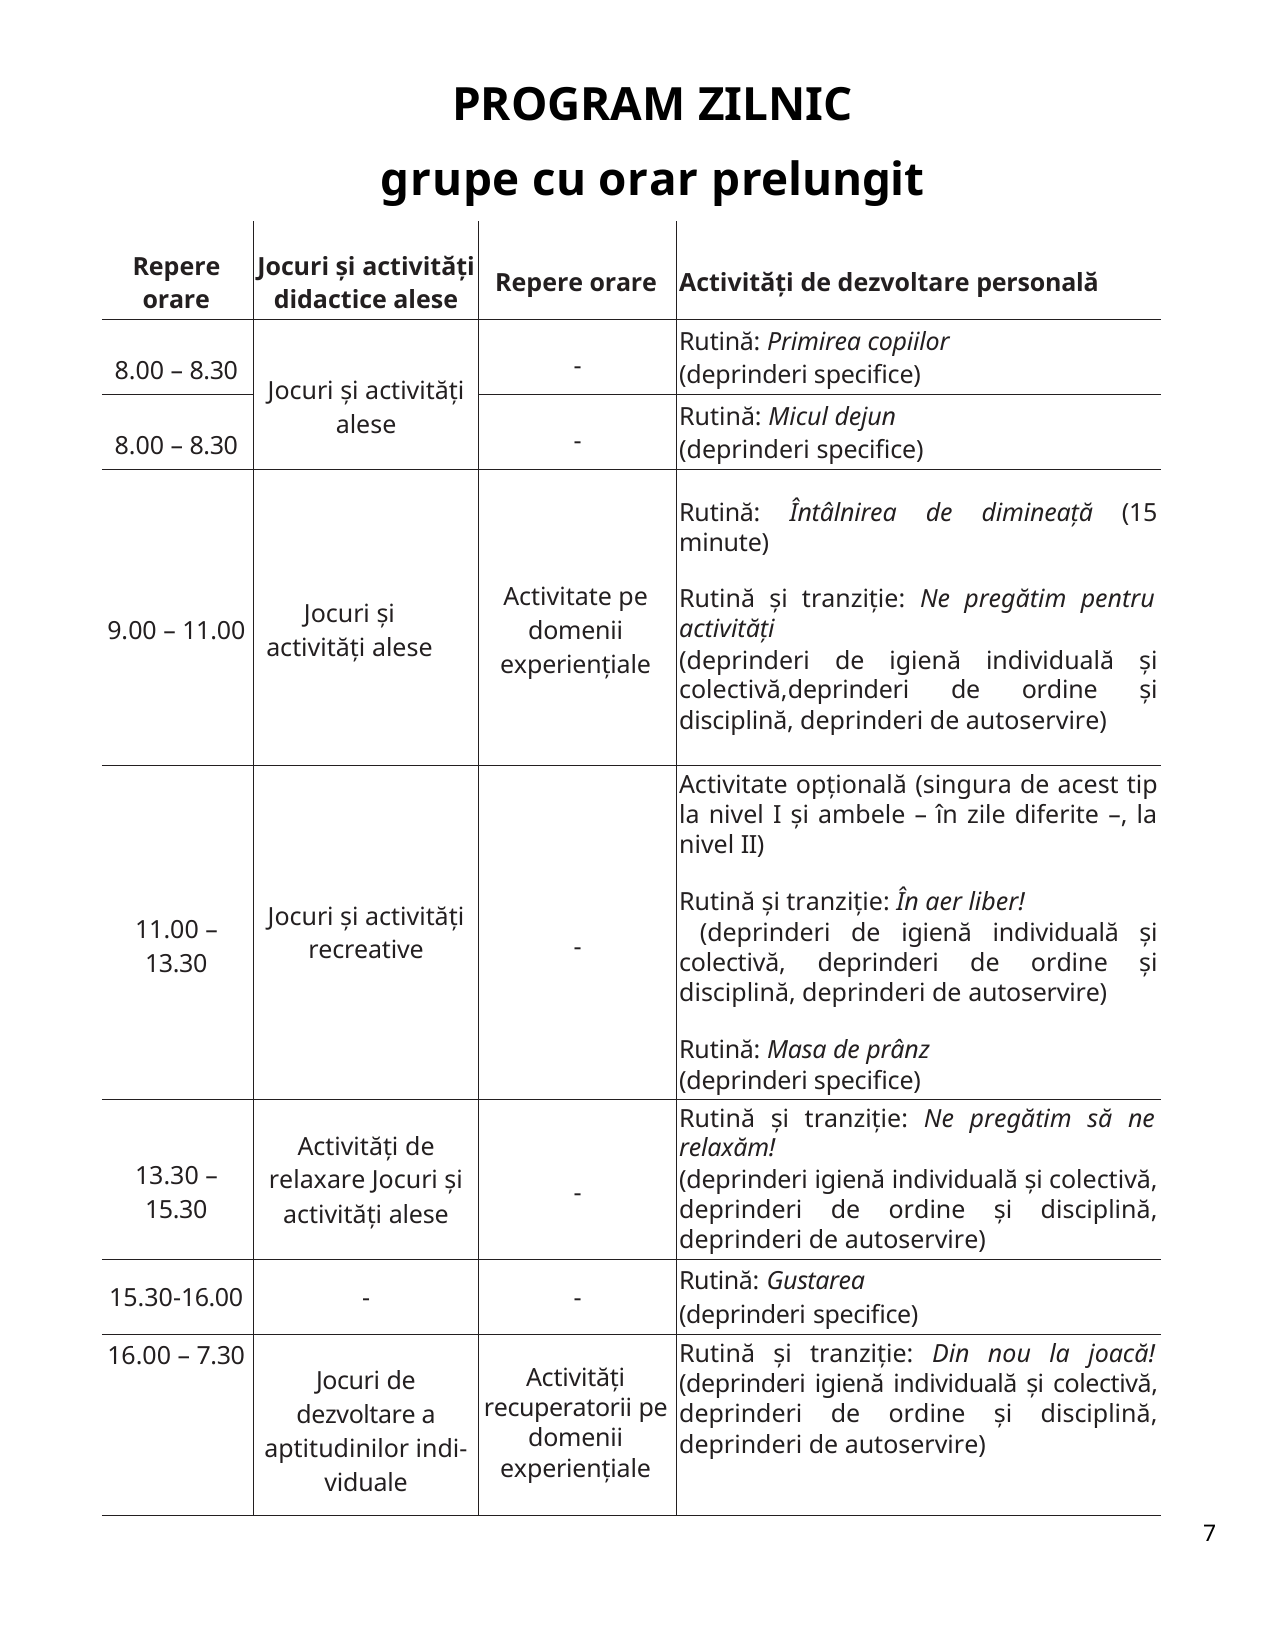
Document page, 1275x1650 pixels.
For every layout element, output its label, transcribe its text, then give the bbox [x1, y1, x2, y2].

table_cell - [479, 395, 676, 469]
table_cell Jocuri și activități alese [254, 470, 478, 765]
table_header Repere orare [102, 221, 253, 319]
table_cell 13.30 –15.30 [102, 1100, 253, 1259]
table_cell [479, 1335, 676, 1515]
table_cell - [479, 1260, 676, 1334]
text PROGRAM ZILNIC [89, 72, 1216, 134]
table_cell - [479, 766, 676, 1098]
table_cell Jocuri și activități recreative [254, 766, 478, 1098]
table_cell Rutină și tranziție: Ne pregătim să ne relaxăm! (deprinderi igienă individuală și colectivă, deprinderi de ordine și disciplină, deprinderi de autoservire) [677, 1100, 1161, 1259]
table_header Repere orare [479, 221, 676, 319]
table_cell 8.00 – 8.30 [102, 320, 253, 394]
table_cell Rutină: Primirea copiilor (deprinderi speciﬁce) [677, 320, 1161, 394]
table_cell 16.00 – 7.30 [102, 1335, 253, 1515]
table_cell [677, 1335, 1161, 1515]
table_cell Activitate opțională (singura de acest tip la nivel I și ambele – în zile diferite –, la nivel II) Rutină și tranziție: În aer liber! (deprinderi de igienă individuală și colectivă, deprinderi de ordine și disciplină, deprinderi de autoservire) Rutină: Masa de prânz (deprinderi speciﬁce) [677, 766, 1161, 1098]
table_cell 8.00 – 8.30 [102, 395, 253, 469]
table_cell - [479, 1100, 676, 1259]
table_cell - [479, 320, 676, 394]
table_cell Rutină: Întâlnirea de dimineață (15 minute) Rutină și tranziție: Ne pregătim pentru activități (deprinderi de igienă individuală și colectivă,deprinderi de ordine și disciplină, deprinderi de autoservire) [677, 470, 1161, 765]
table_header Activități de dezvoltare personală [677, 221, 1161, 319]
table_cell - [254, 1260, 478, 1334]
table_header Jocuri și activități didactice alese [254, 221, 478, 319]
text grupe cu orar prelungit [89, 146, 1216, 209]
table_cell 11.00 –13.30 [102, 766, 253, 1098]
table_cell Rutină: Micul dejun (deprinderi speciﬁce) [677, 395, 1161, 469]
table_cell 15.30-16.00 [102, 1260, 253, 1334]
table_cell Rutină: Gustarea (deprinderi speciﬁce) [677, 1260, 1161, 1334]
table_cell Activități de relaxare Jocuri și activități alese [254, 1100, 478, 1259]
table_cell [254, 1335, 478, 1515]
table_cell Jocuri și activități alese [254, 320, 478, 469]
table_cell 9.00 – 11.00 [102, 470, 253, 765]
table_cell Activitate pe domenii experiențiale [479, 470, 676, 765]
